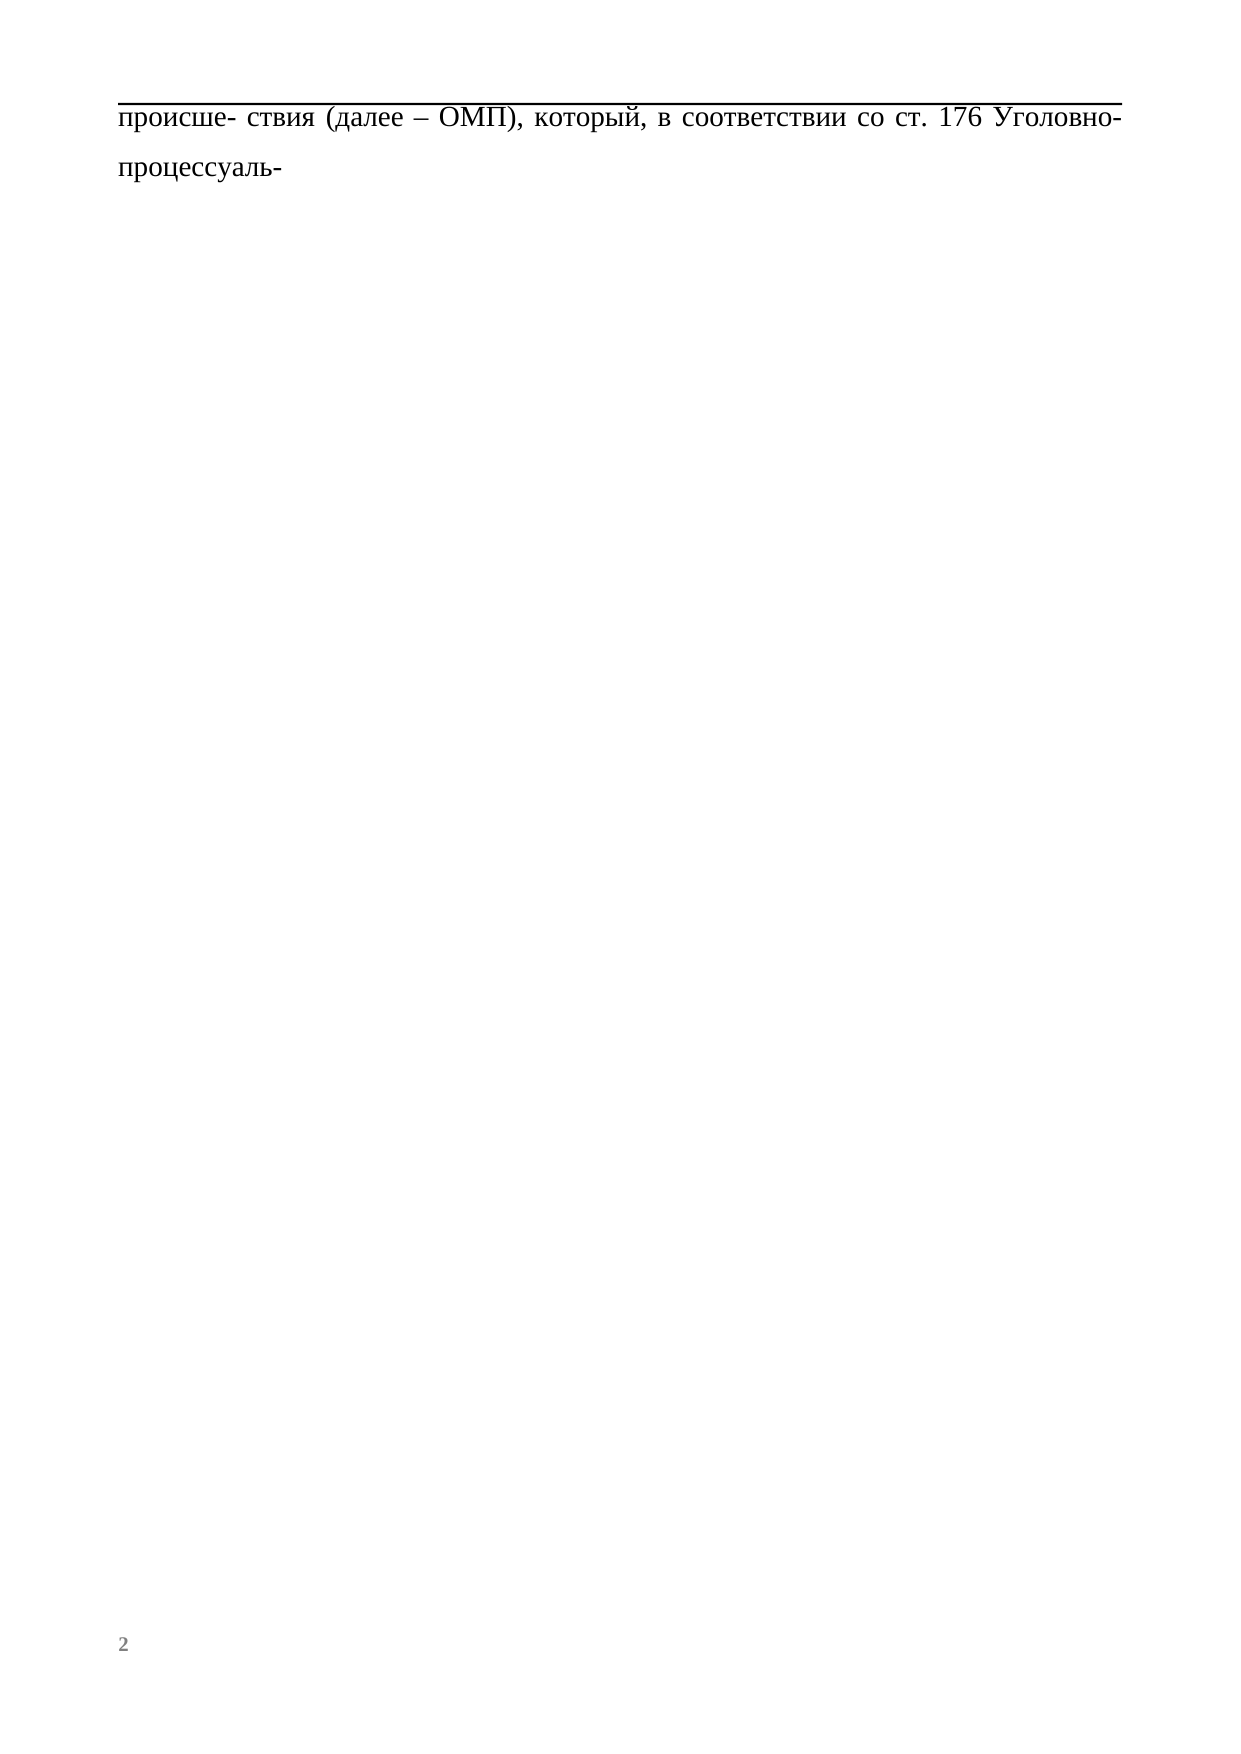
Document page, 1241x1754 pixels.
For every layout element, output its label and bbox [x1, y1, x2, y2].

text [118, 99, 1123, 183]
